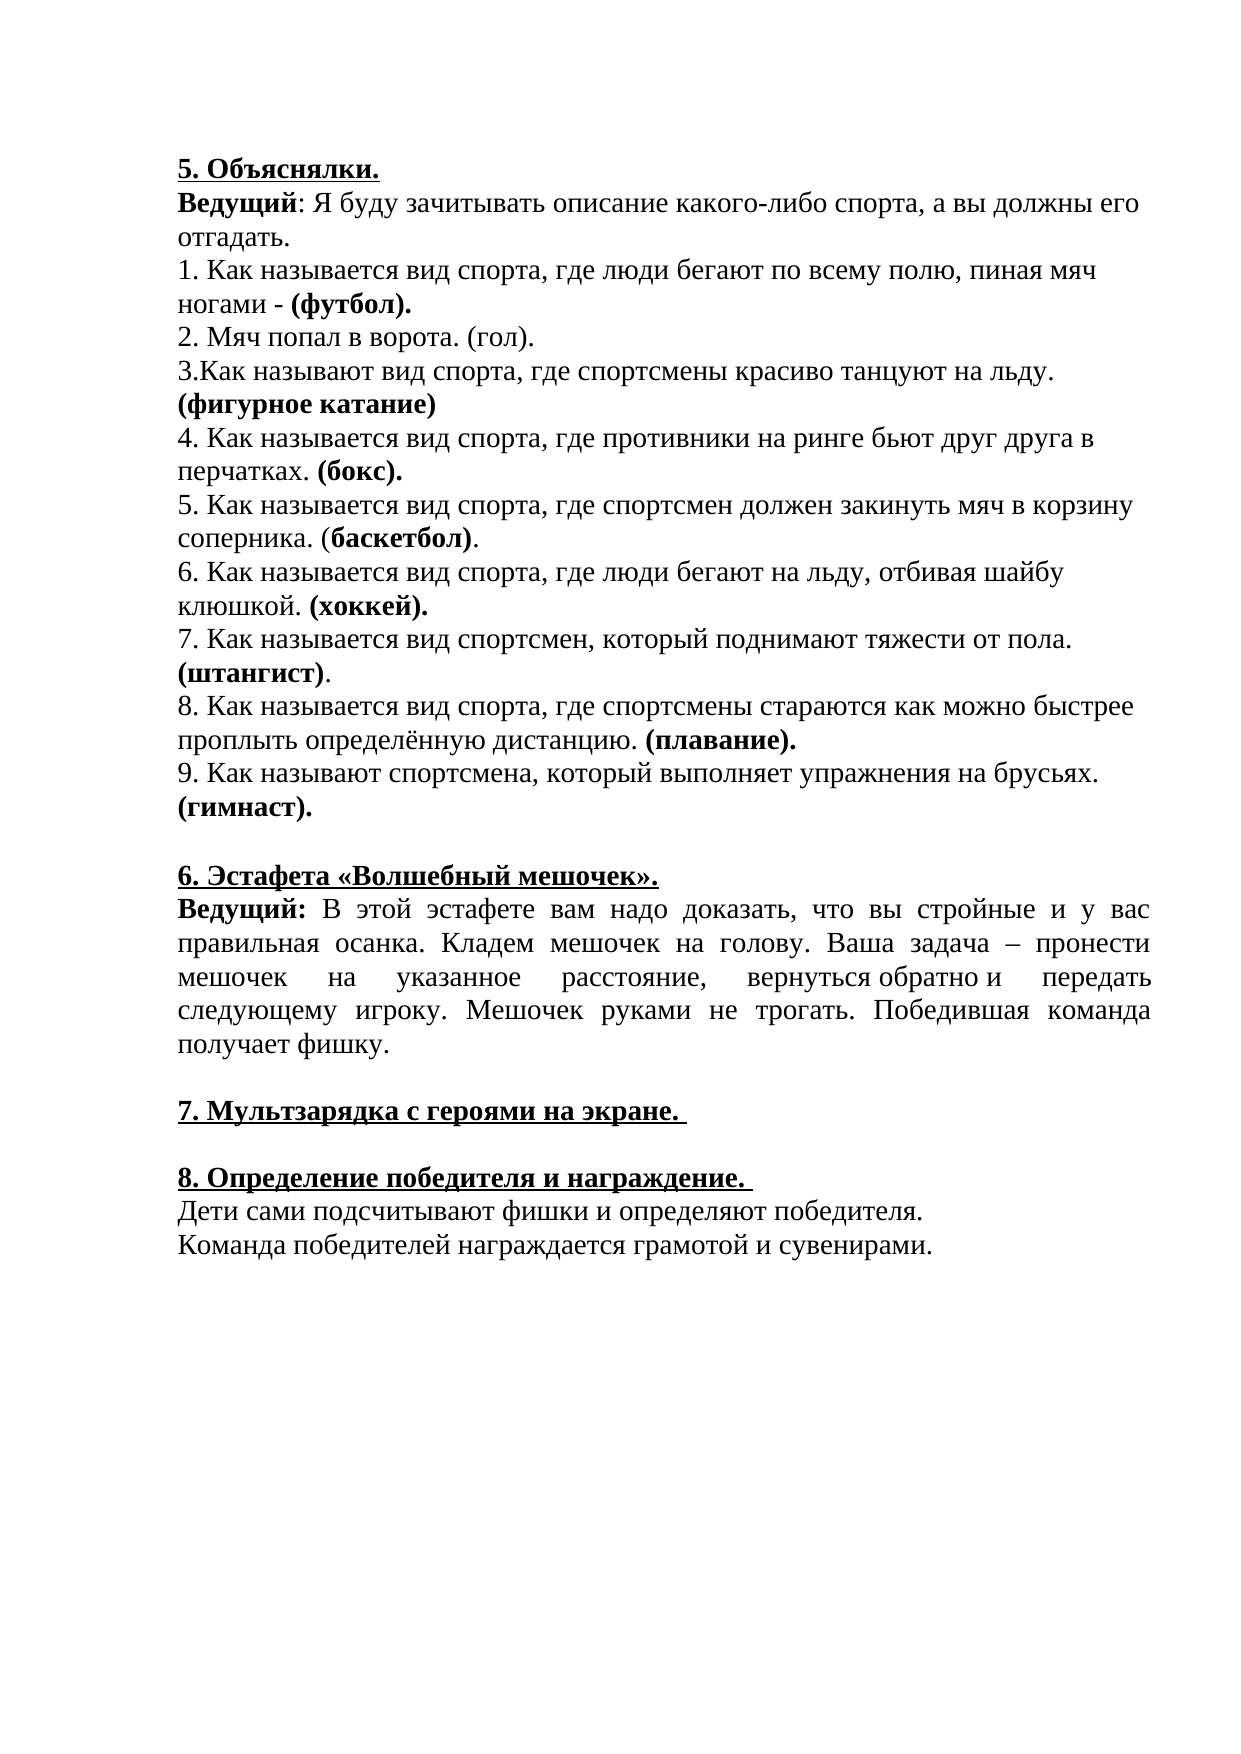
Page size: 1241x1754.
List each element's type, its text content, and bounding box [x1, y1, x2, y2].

text 2. Мяч попал в ворота. (гол). [177, 319, 1152, 353]
text 8. Определение победителя и награждение. [177, 1160, 1152, 1193]
text Ведущий: Я буду зачитывать описание какого-либо спорта, а вы должны его отгадать. [177, 185, 1152, 252]
text 8. Как называется вид спорта, где спортсмены стараются как можно быстрее проплыть определённую дистанцию. (плавание). [177, 688, 1152, 755]
text 5. Как называется вид спорта, где спортсмен должен закинуть мяч в корзину соперника. (баскетбол). [177, 487, 1152, 554]
text 7. Мультзарядка с героями на экране. [177, 1093, 1152, 1126]
text Команда победителей награждается грамотой и сувенирами. [177, 1227, 1152, 1261]
list 5. Объяснялки. [177, 152, 1152, 185]
text 6. Эстафета «Волшебный мешочек». [177, 858, 1152, 892]
text 9. Как называют спортсмена, который выполняет упражнения на брусьях. (гимнаст). [177, 755, 1152, 822]
text 6. Как называется вид спорта, где люди бегают на льду, отбивая шайбу клюшкой. (хоккей). [177, 554, 1152, 621]
text Дети сами подсчитывают фишки и определяют победителя. [177, 1193, 1152, 1227]
text 4. Как называется вид спорта, где противники на ринге бьют друг друга в перчатках. (бокс). [177, 420, 1152, 487]
text 1. Как называется вид спорта, где люди бегают по всему полю, пиная мяч ногами - (футбол). [177, 252, 1152, 319]
text 7. Как называется вид спортсмен, который поднимают тяжести от пола. (штангист). [177, 621, 1152, 688]
text 3.Как называют вид спорта, где спортсмены красиво танцуют на льду. (фигурное катание) [177, 353, 1152, 420]
text Ведущий: В этой эстафете вам надо доказать, что вы стройные и у вас правильная осанка. Кладем мешочек на голову. Ваша задача – пронести мешочек на указанное расстояние, вернуться обратно и передать следующему игроку. Мешочек руками не трогать. Победившая команда получает фишку. [177, 892, 1152, 1059]
